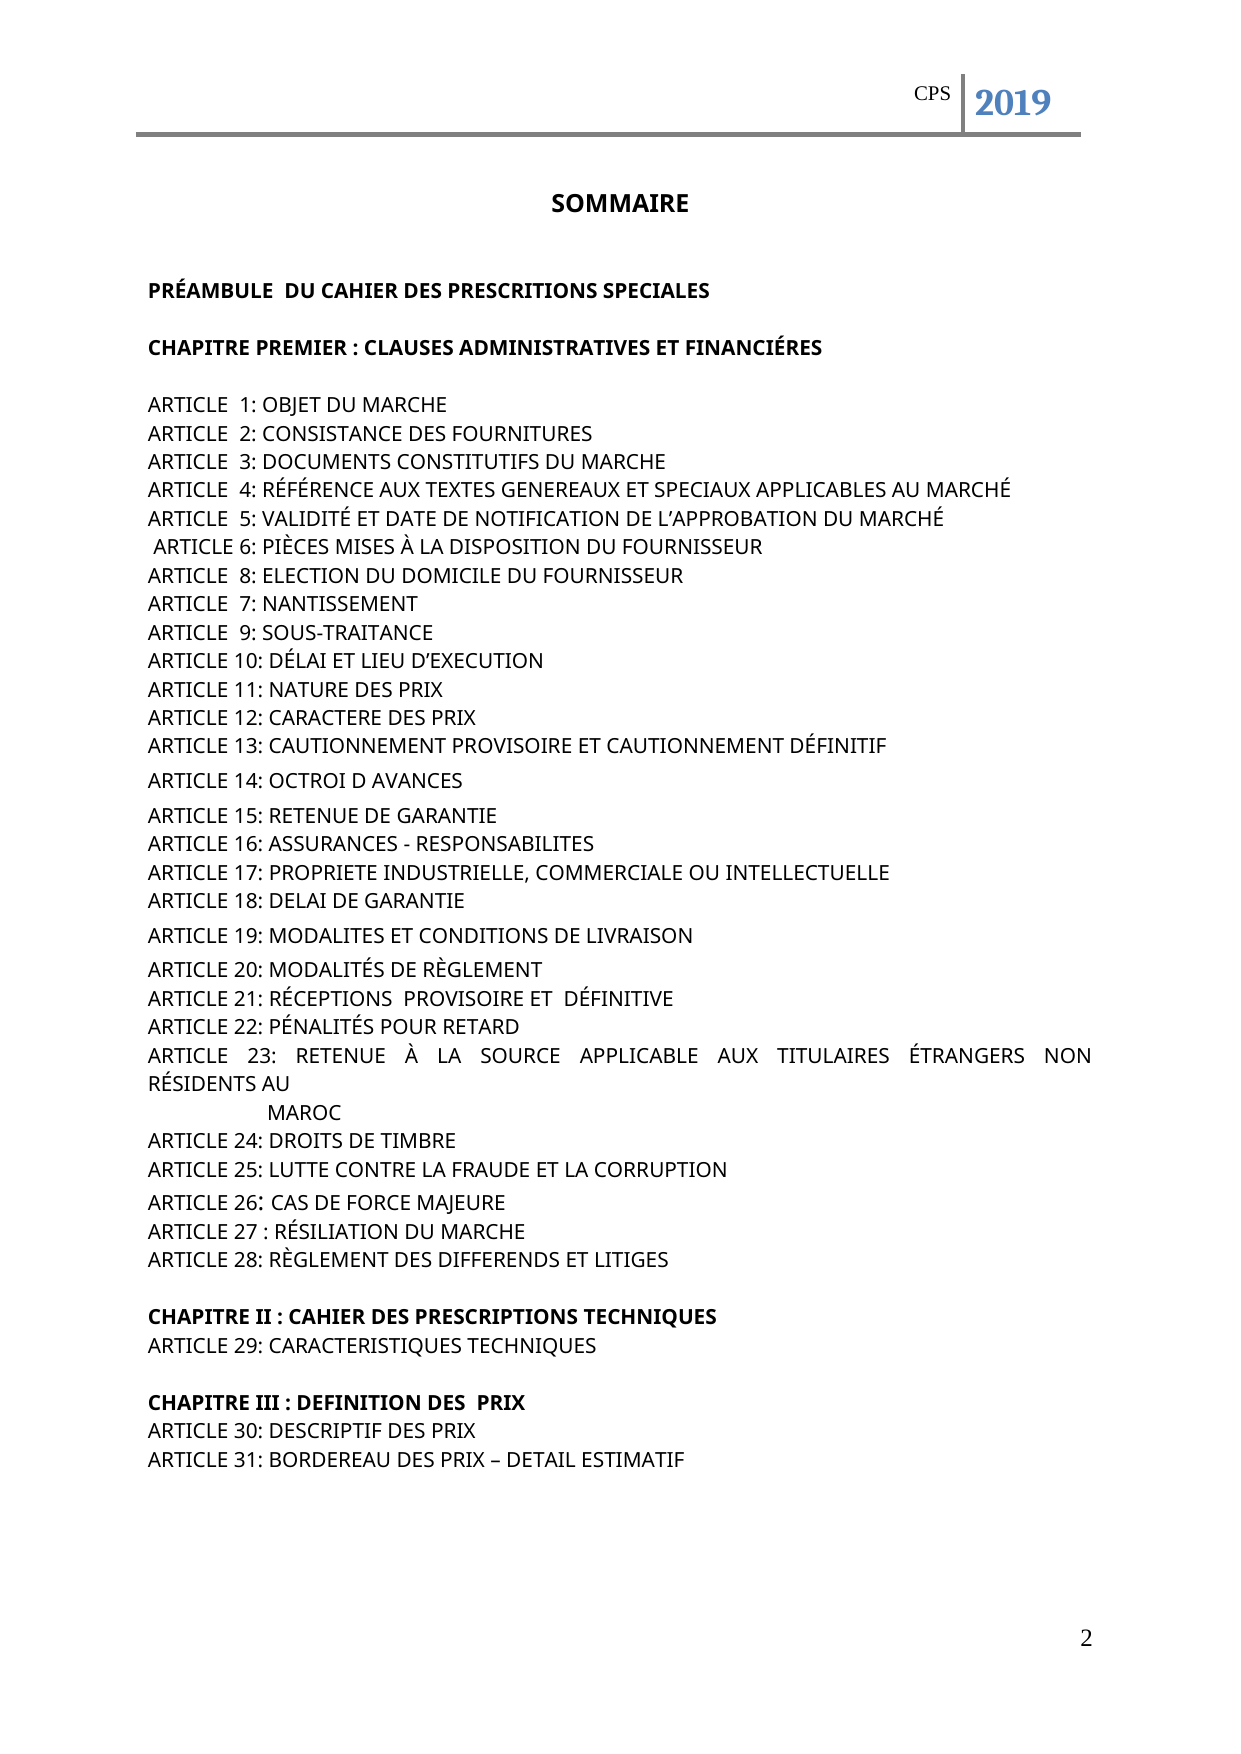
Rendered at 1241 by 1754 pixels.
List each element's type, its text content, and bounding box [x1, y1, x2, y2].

text Article 15: retenue de garantie [148, 801, 1093, 829]
text ARTICLE 14: OCTROI D AVANCES [148, 766, 1093, 795]
text Article 7: NANTISSEMENT [148, 589, 1093, 618]
text Article 18: delai de garantie [148, 886, 1093, 915]
text ARTICLE 1: OBJET DU MARCHE [148, 390, 1093, 419]
text Article 17: propriete industriElle, commerciale ou intellectuelle [148, 858, 1093, 886]
text Article 11: nature des prix [148, 675, 1093, 703]
text ARTICLE 30: DESCRIPTIF DES PRIX [148, 1416, 1093, 1445]
text Article 8: Election du domicile DU fournisseur [148, 561, 1093, 589]
text Article 29: caracteristiques techniques [148, 1331, 1093, 1359]
text SOMMAIRE [148, 186, 1093, 220]
text ARTICLE 31: BORDEREAU DES PRIX – DETAIL ESTIMATIF [148, 1445, 1093, 1473]
text Chapitre premier : clauses administratives et financiéres [148, 333, 1093, 362]
text Préambule du cahier des prescritions speciales [148, 277, 1093, 305]
text Article 24: Droits DE TIMBRE [148, 1126, 1093, 1155]
text Article 25: lutte contre la fraude et la CORRUPTION [148, 1155, 1093, 1183]
text ARTICLE 2: CONSISTANCE DES fournitures [148, 419, 1093, 447]
text Article 6: pièces mises à la disposition dU fournisseur [148, 532, 1093, 561]
text Article 12: caractere des prix [148, 703, 1093, 732]
text Article 9: sous-traitance [148, 618, 1093, 646]
text Chapitre IiI : definition des prix [148, 1388, 1093, 1416]
text Article 4: Référence aux textes genereaux et speciaux applicables au marché [148, 476, 1093, 504]
text Article 13: Cautionnement provisoire et cautionnement définitif [148, 732, 1093, 760]
text Article 23: Retenue à la source applicable aux titulaires étrangers non résidents au [148, 1041, 1093, 1098]
text Article 22: Pénalités pour retard [148, 1012, 1093, 1041]
text Article 5: Validité et date de notification de l’approbation du Marché [148, 504, 1093, 532]
text Article 19: MODALITES ET CONDITIONS DE LIVRAISON [148, 921, 1093, 949]
text Article 20: Modalités de règlement [148, 956, 1093, 984]
text Article 21: Réceptions provisoire et définitive [148, 984, 1093, 1012]
text Article 26: CAS DE FORCE MAJEURE [148, 1183, 1093, 1217]
text ARTICLE 3: documents Constitutifs DU MARCHE [148, 447, 1093, 476]
text Article 16: ASSURANCES - RESPONSABILITES [148, 829, 1093, 858]
text Article 10: délai ET LIEU d’EXECUTION [148, 646, 1093, 675]
text Maroc [148, 1098, 1093, 1126]
text Chapitre II : cahier des prescriptions techniques [148, 1302, 1093, 1331]
text Article 28: Règlement des differenDs et litiges [148, 1246, 1093, 1274]
text Article 27 : Résiliation du marche [148, 1217, 1093, 1246]
